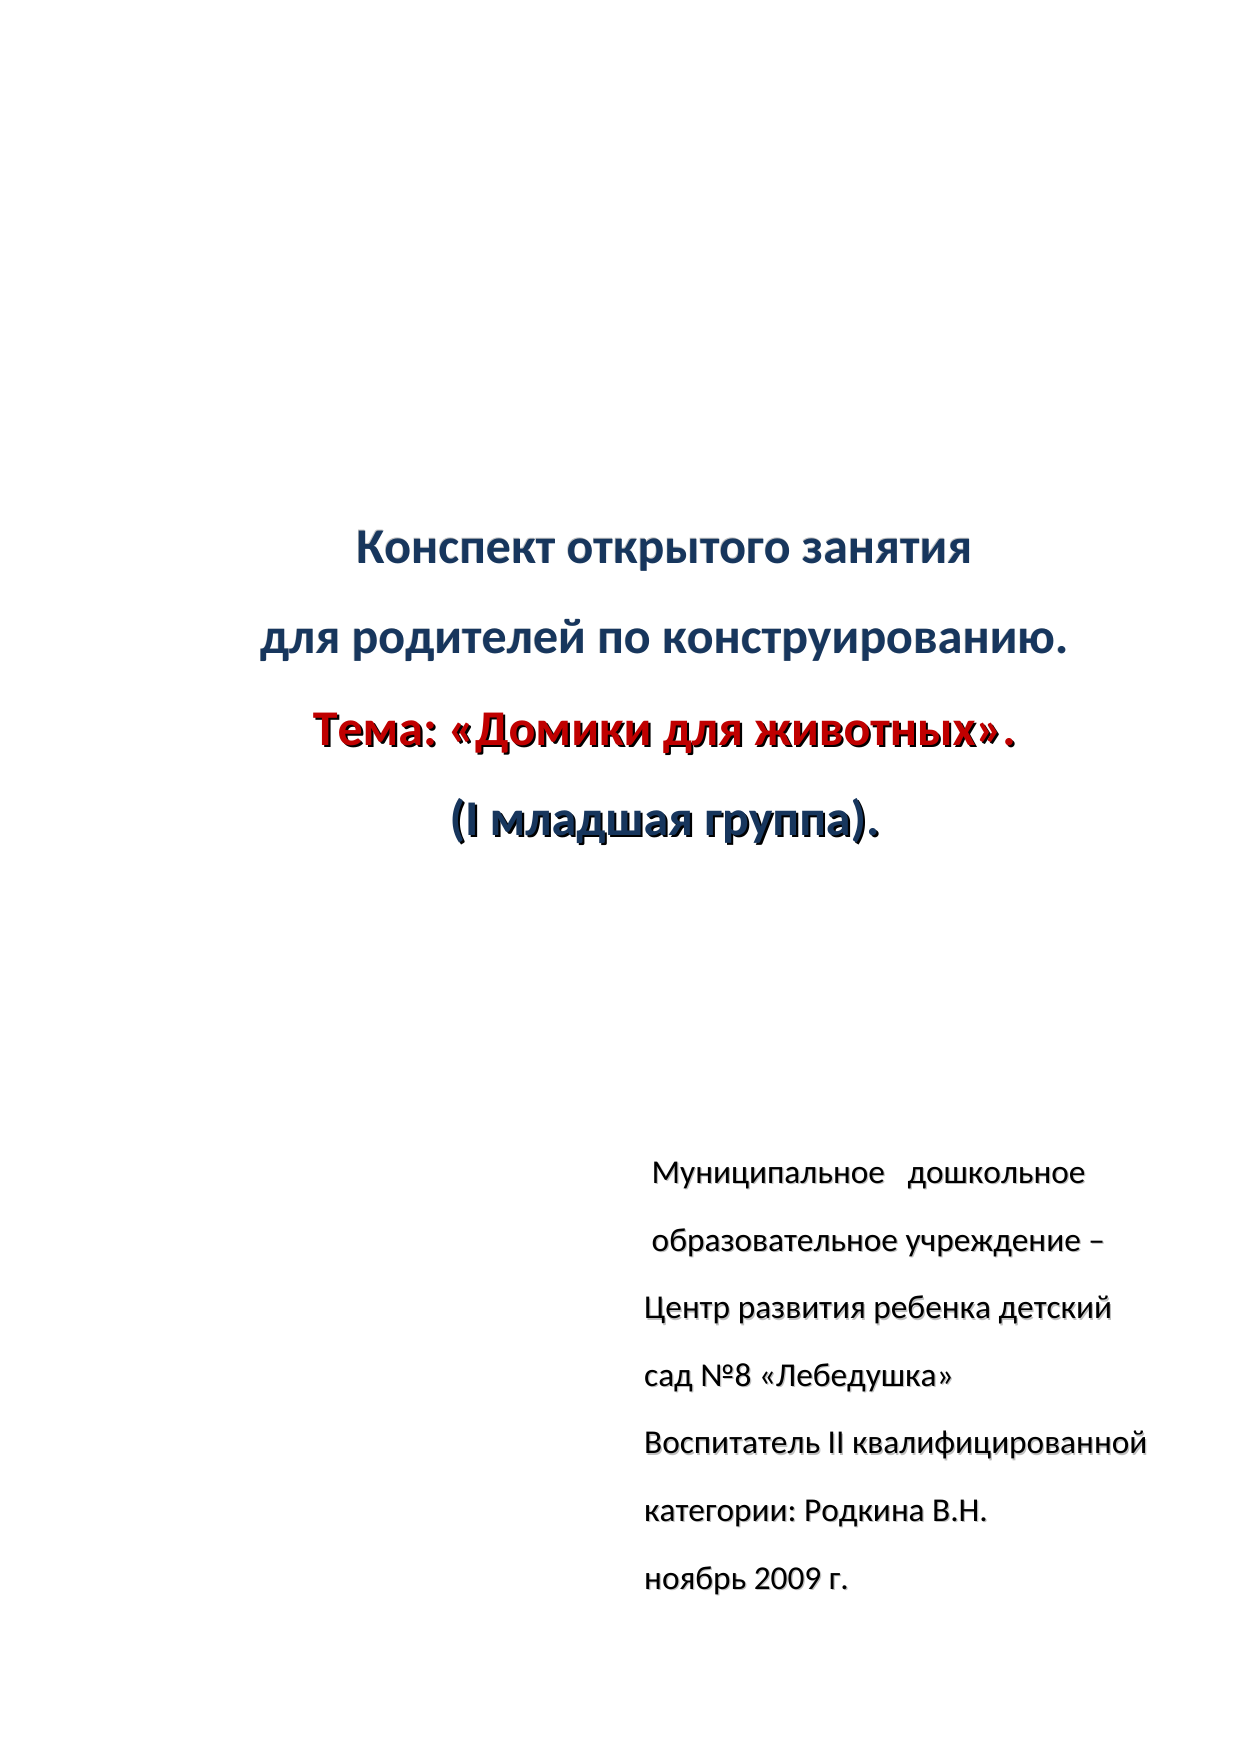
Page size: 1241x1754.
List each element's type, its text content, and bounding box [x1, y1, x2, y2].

text Центр развития ребенка детский [177, 1286, 1152, 1327]
text ноябрь 2009 г. [177, 1557, 1152, 1597]
text (I младшая группа). [177, 787, 1152, 848]
text Воспитатель II квалифицированной [177, 1421, 1152, 1462]
text образовательное учреждение – [177, 1219, 1152, 1259]
text Муниципальное дошкольное [177, 1151, 1152, 1192]
text категории: Родкина В.Н. [177, 1489, 1152, 1530]
text Конспект открытого занятия [177, 514, 1152, 576]
text сад №8 «Лебедушка» [177, 1354, 1152, 1394]
text Тема: «Домики для животных». [177, 696, 1152, 757]
text для родителей по конструированию. [177, 605, 1152, 666]
